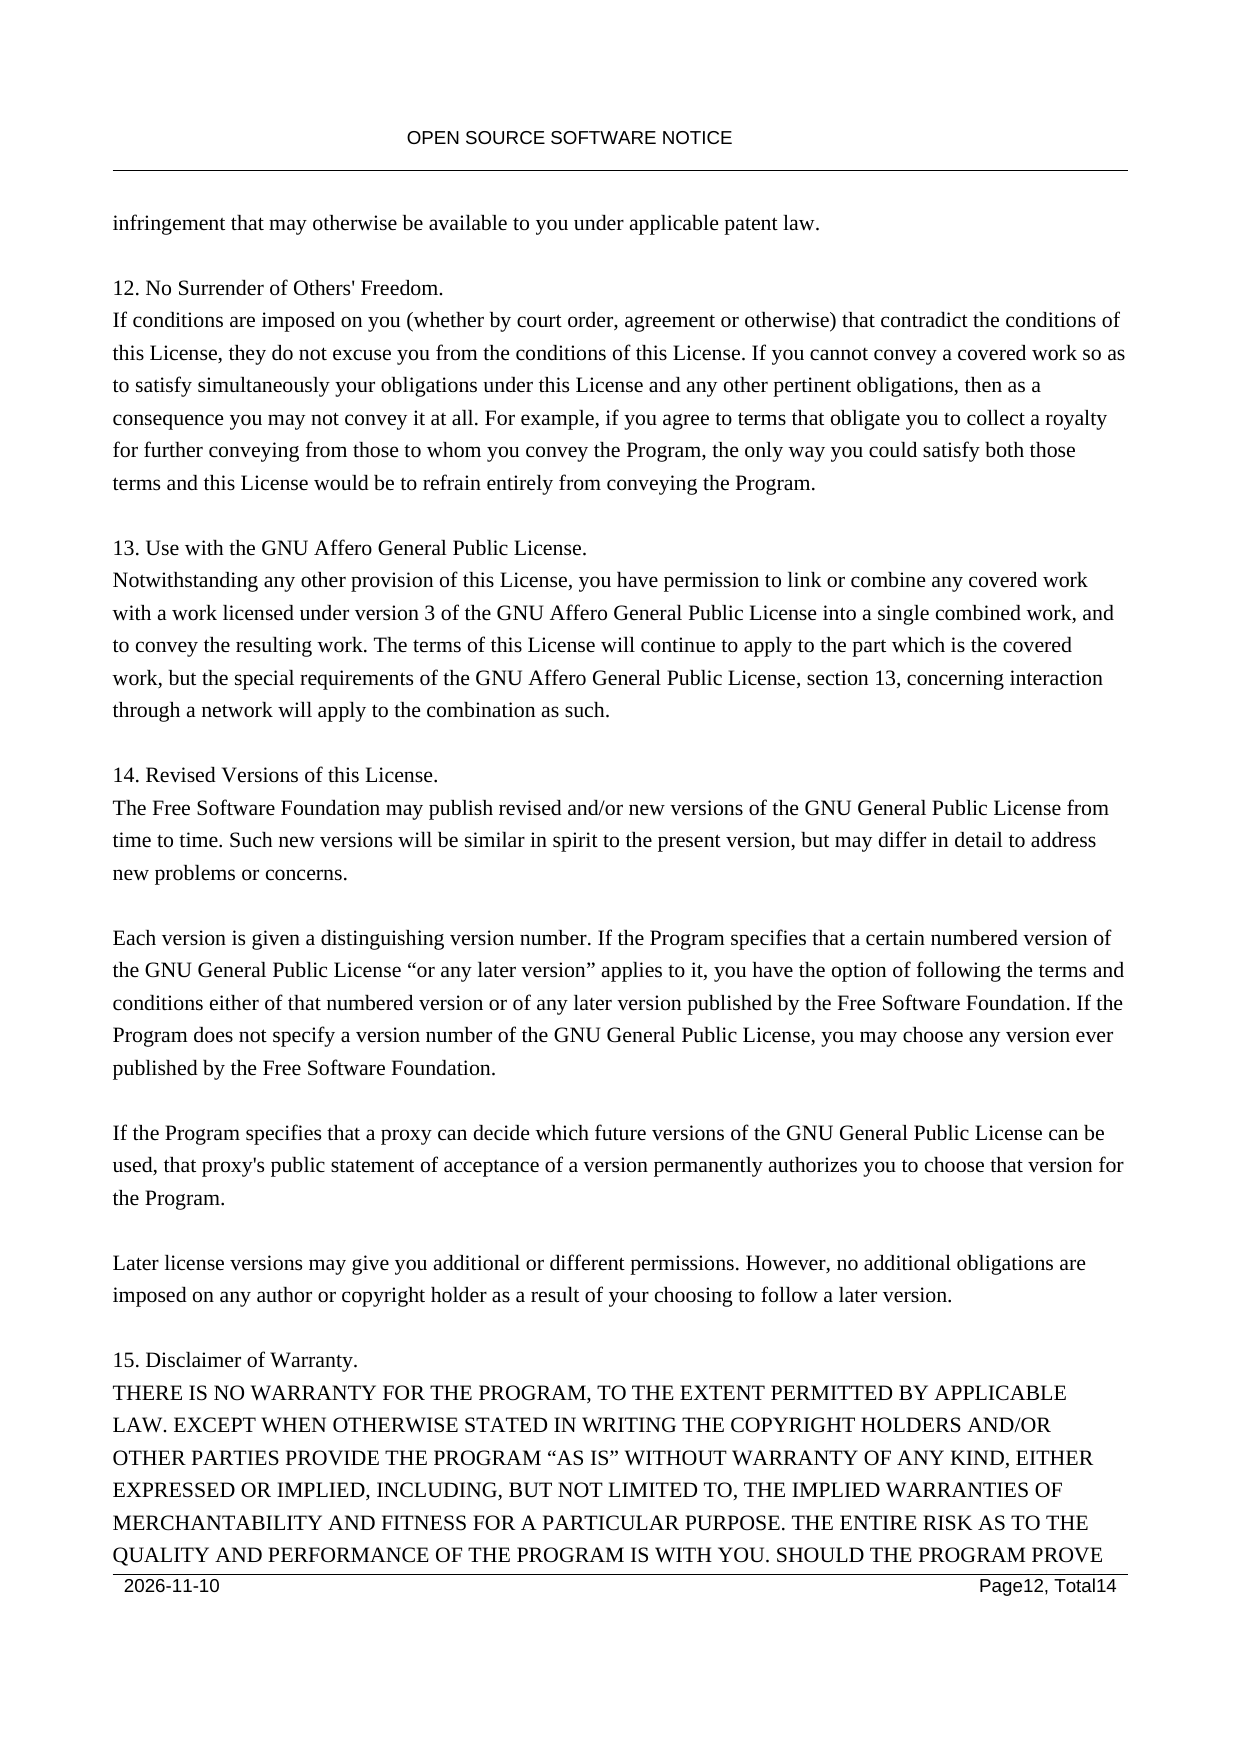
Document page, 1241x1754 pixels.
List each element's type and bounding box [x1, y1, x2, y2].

text [112, 206, 1128, 1571]
